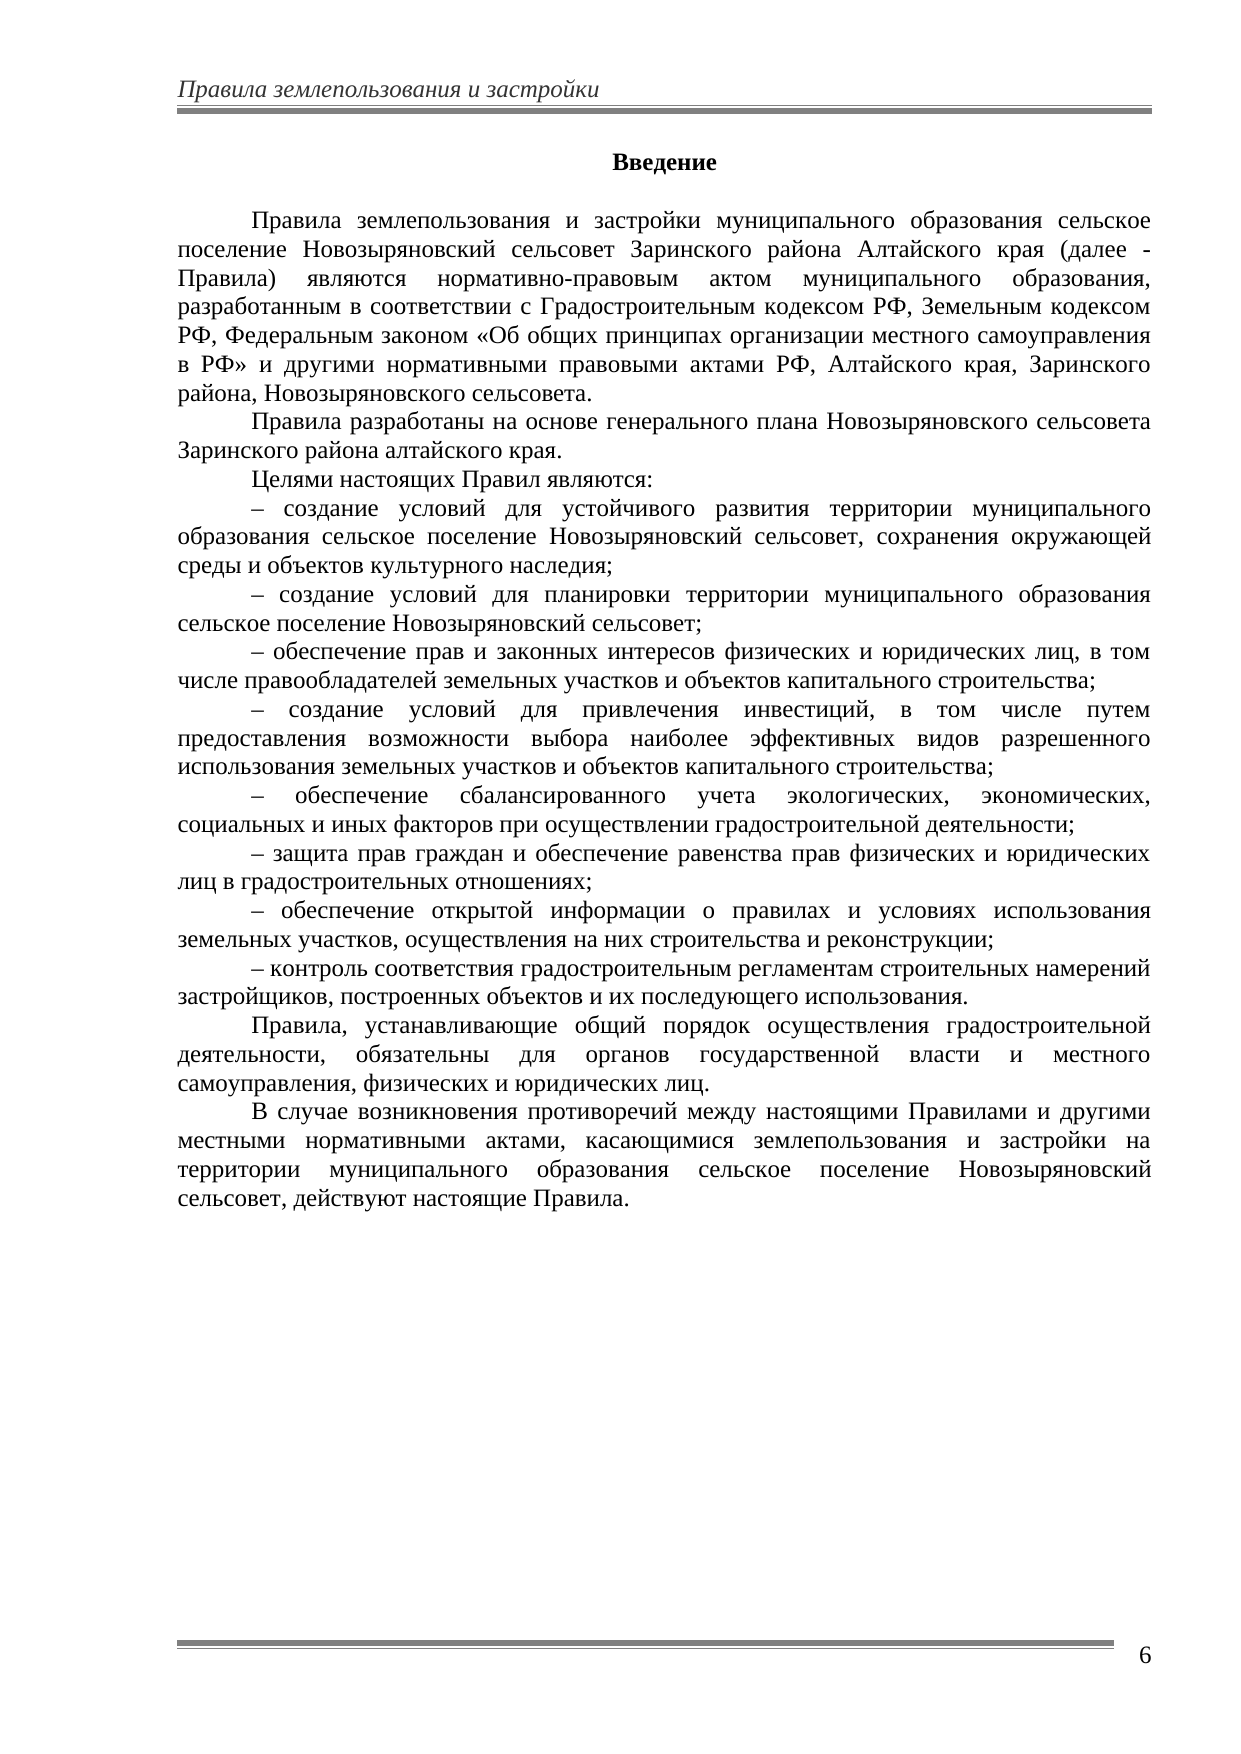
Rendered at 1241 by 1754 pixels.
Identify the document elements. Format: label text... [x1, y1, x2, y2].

text – создание условий для планировки территории муниципального образования сельское поселение Новозыряновский сельсовет; [177, 579, 1152, 636]
text Правила, устанавливающие общий порядок осуществления градостроительной деятельности, обязательны для органов государственной власти и местного самоуправления, физических и юридических лиц. [177, 1010, 1152, 1096]
text Целями настоящих Правил являются: [177, 464, 1152, 493]
text Правила землепользования и застройки муниципального образования сельское поселение Новозыряновский сельсовет Заринского района Алтайского края (далее - Правила) являются нормативно-правовым актом муниципального образования, разработанным в соответствии с Градостроительным кодексом РФ, Земельным кодексом РФ, Федеральным законом «Об общих принципах организации местного самоуправления в РФ» и другими нормативными правовыми актами РФ, Алтайского края, Заринского района, Новозыряновского сельсовета. [177, 205, 1152, 406]
text Правила разработаны на основе генерального плана Новозыряновского сельсовета Заринского района алтайского края. [177, 406, 1152, 464]
text – создание условий для привлечения инвестиций, в том числе путем предоставления возможности выбора наиболее эффективных видов разрешенного использования земельных участков и объектов капитального строительства; [177, 694, 1152, 780]
text – создание условий для устойчивого развития территории муниципального образования сельское поселение Новозыряновский сельсовет, сохранения окружающей среды и объектов культурного наследия; [177, 493, 1152, 579]
text – защита прав граждан и обеспечение равенства прав физических и юридических лиц в градостроительных отношениях; [177, 838, 1152, 895]
text – обеспечение прав и законных интересов физических и юридических лиц, в том числе правообладателей земельных участков и объектов капитального строительства; [177, 636, 1152, 694]
text Введение [177, 147, 1152, 176]
text – контроль соответствия градостроительным регламентам строительных намерений застройщиков, построенных объектов и их последующего использования. [177, 953, 1152, 1010]
text – обеспечение открытой информации о правилах и условиях использования земельных участков, осуществления на них строительства и реконструкции; [177, 895, 1152, 953]
text В случае возникновения противоречий между настоящими Правилами и другими местными нормативными актами, касающимися землепользования и застройки на территории муниципального образования сельское поселение Новозыряновский сельсовет, действуют настоящие Правила. [177, 1096, 1152, 1211]
text – обеспечение сбалансированного учета экологических, экономических, социальных и иных факторов при осуществлении градостроительной деятельности; [177, 780, 1152, 838]
